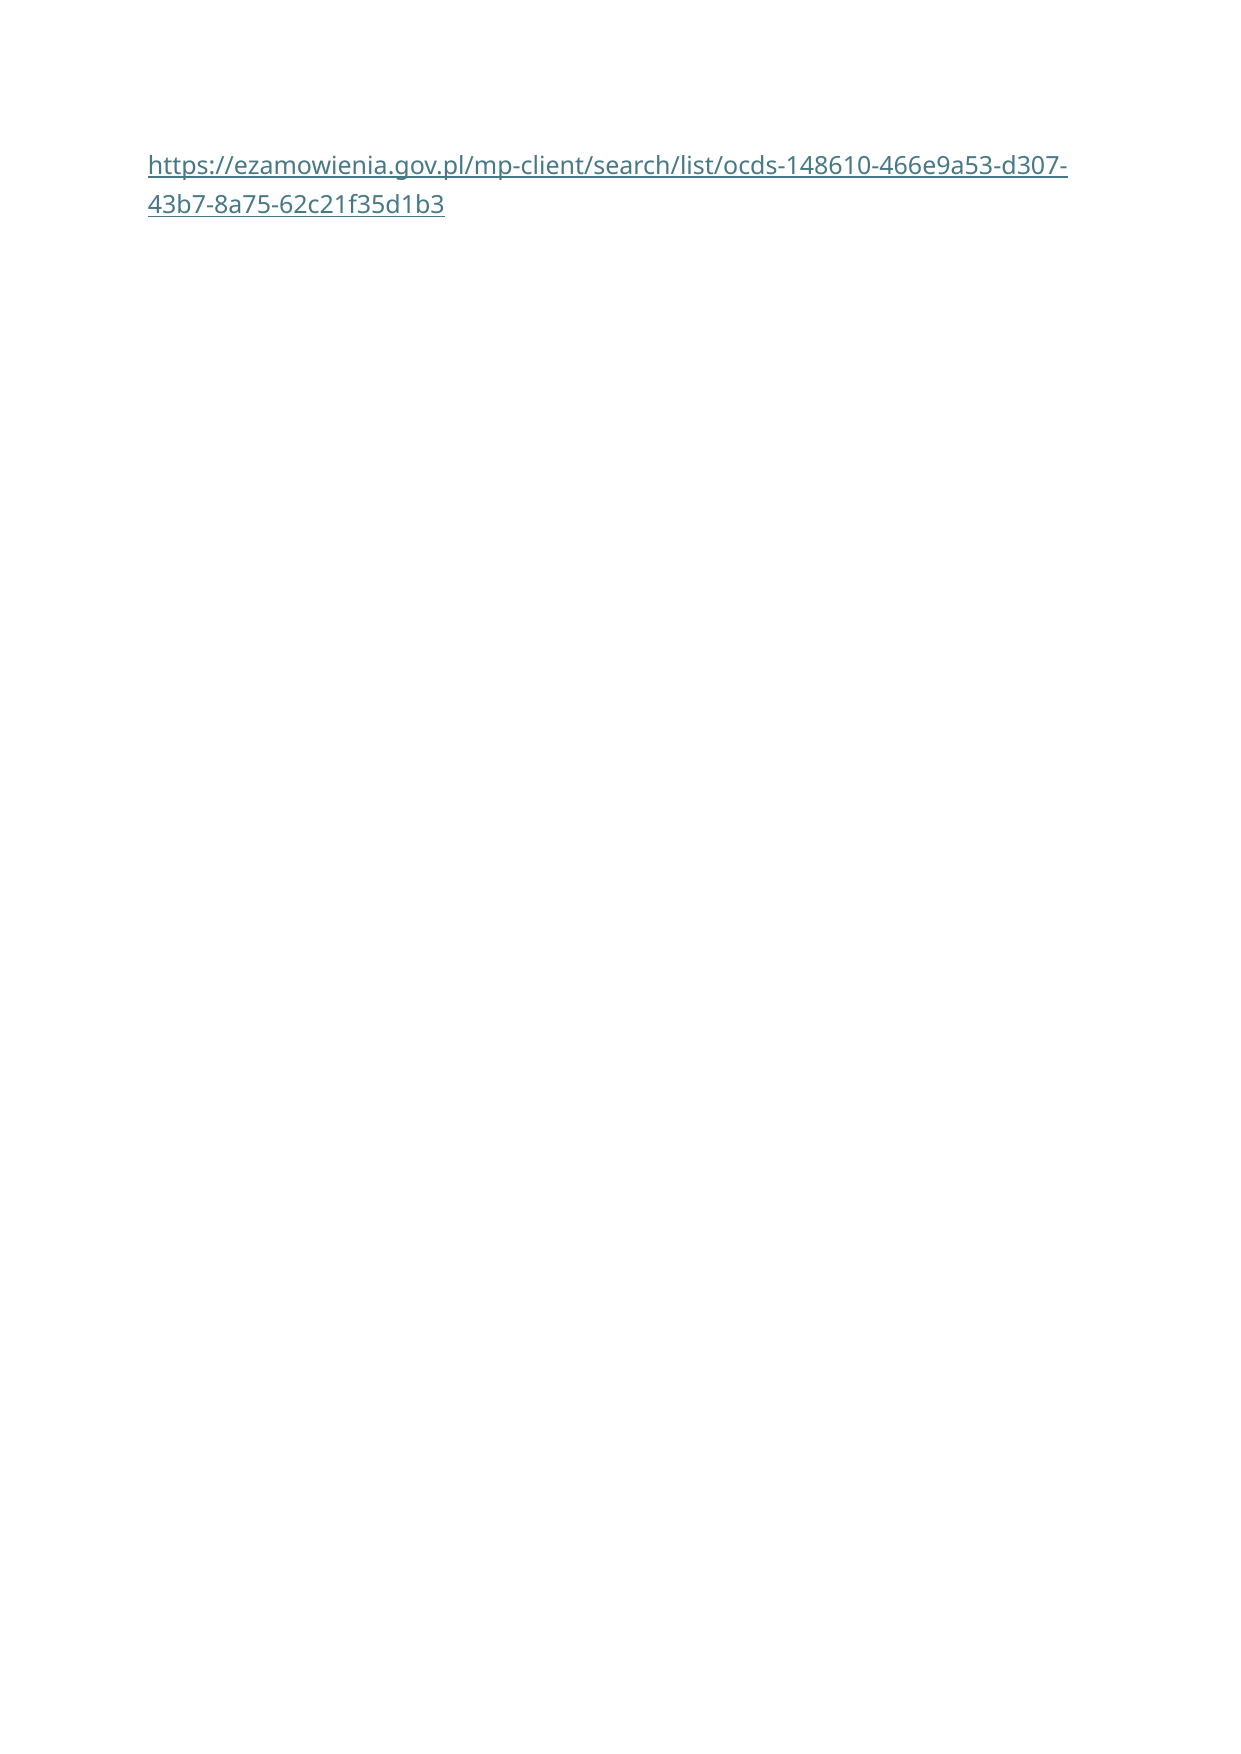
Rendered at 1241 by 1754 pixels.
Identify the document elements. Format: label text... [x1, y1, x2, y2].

text https://ezamowienia.gov.pl/mp-client/search/list/ocds-148610-466e9a53-d307-43b7-8a75-62c21f35d1b3 [148, 148, 1093, 221]
